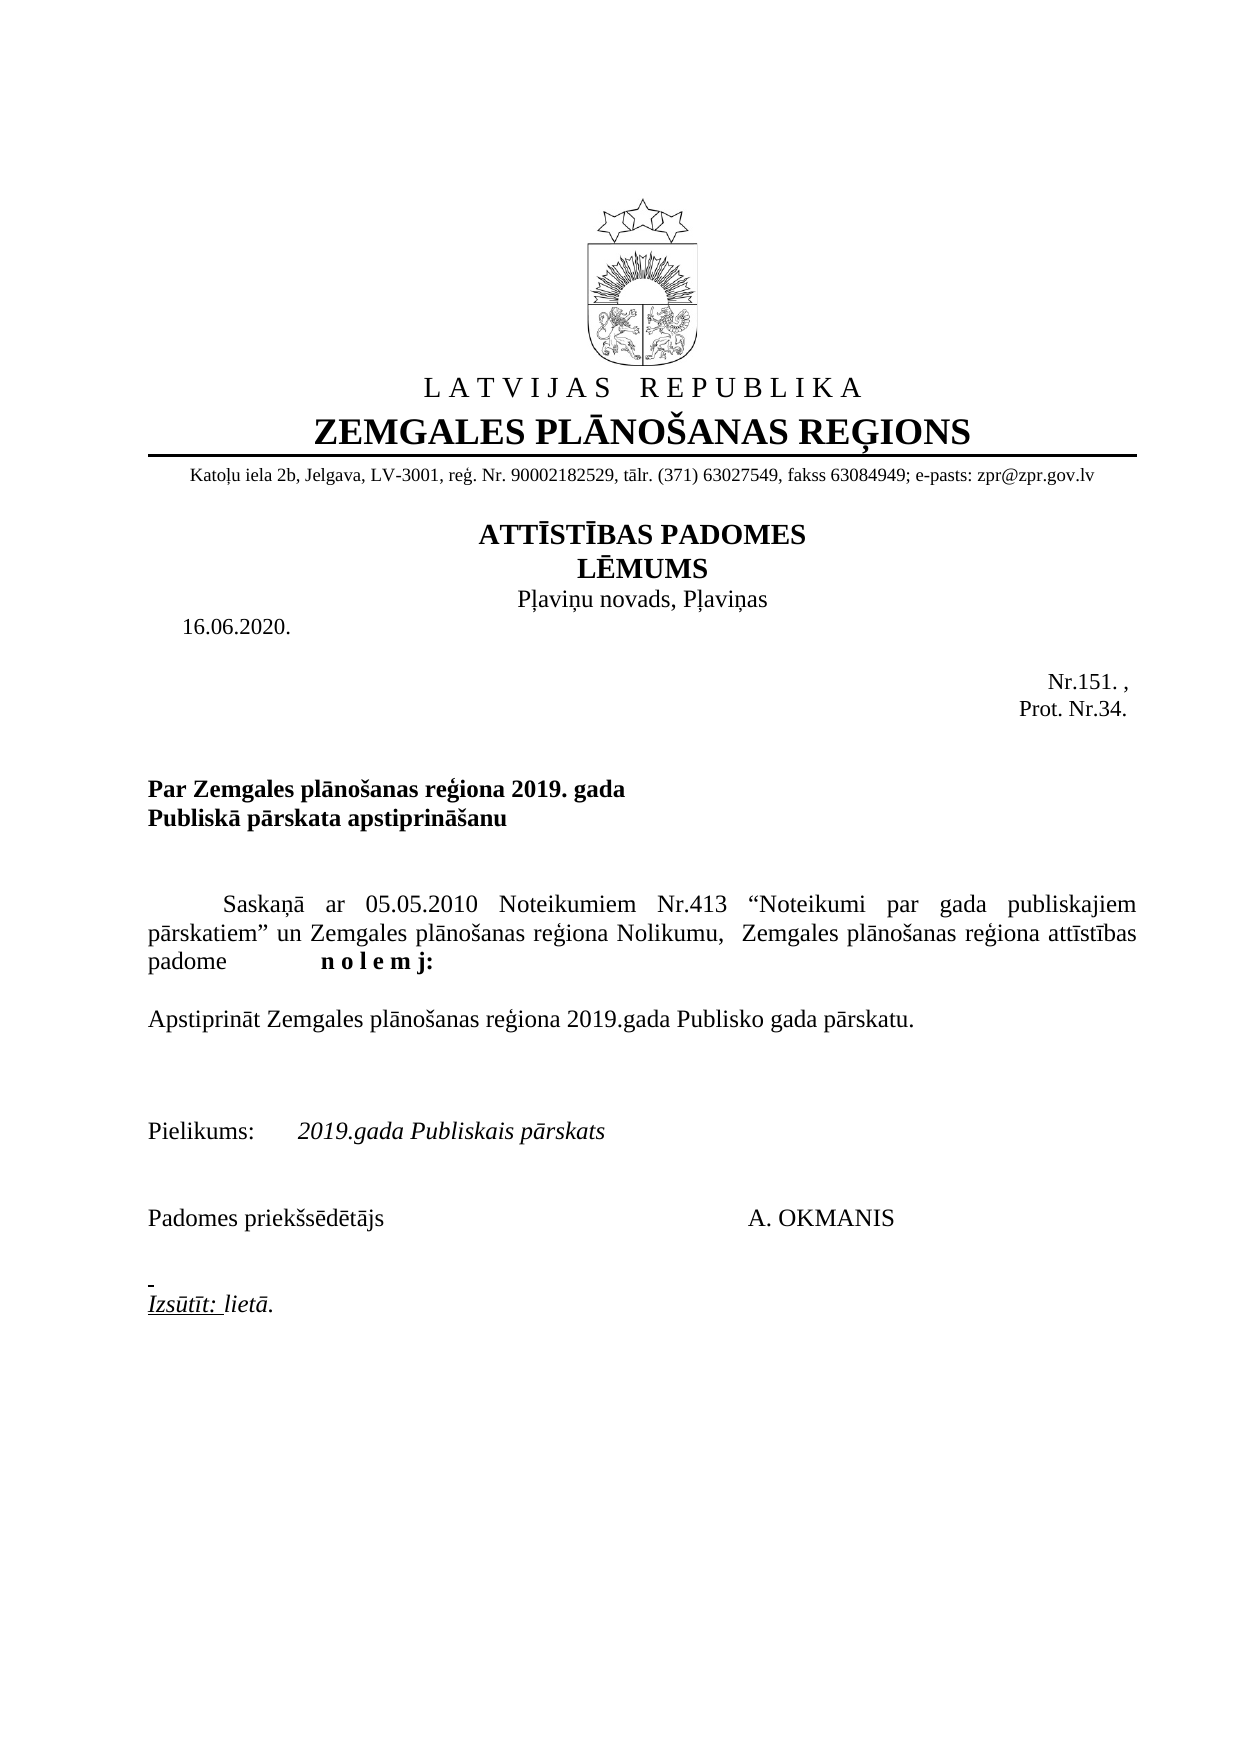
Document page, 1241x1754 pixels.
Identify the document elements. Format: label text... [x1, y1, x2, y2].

text Katoļu iela 2b, Jelgava, LV-3001, reģ. Nr. 90002182529, tālr. (371) 63027549, fakss 63084949; e-pasts: zpr@zpr.gov.lv [148, 464, 1137, 486]
text Par Zemgales plānošanas reģiona 2019. gada [148, 774, 1137, 803]
text Saskaņā ar 05.05.2010 Noteikumiem Nr.413 “Noteikumi par gada publiskajiem pārskatiem” un Zemgales plānošanas reģiona Nolikumu, Zemgales plānošanas reģiona attīstības padome n o l e m j: [148, 889, 1137, 975]
text 16.06.2020. [148, 613, 1137, 640]
text Padomes priekšsēdētājs A. OKMANIS [148, 1203, 1137, 1231]
text Pielikums: 2019.gada Publiskais pārskats [148, 1116, 1137, 1145]
picture [587, 198, 698, 366]
text Publiskā pārskata apstiprināšanu [148, 803, 1137, 831]
text Nr.151. , Prot. Nr.34. [1019, 640, 1137, 747]
text L A T V I J A S R E P U B L I K A [148, 371, 1137, 404]
text LĒMUMS [148, 551, 1137, 584]
text Izsūtīt: lietā. [148, 1289, 1137, 1318]
text Apstiprināt Zemgales plānošanas reģiona 2019.gada Publisko gada pārskatu. [148, 1004, 1137, 1033]
text ATTĪSTĪBAS PADOMES [148, 517, 1137, 551]
text Pļaviņu novads, Pļaviņas [148, 584, 1137, 613]
text ZEMGALES PLĀNOŠANAS REĢIONS [148, 409, 1137, 454]
